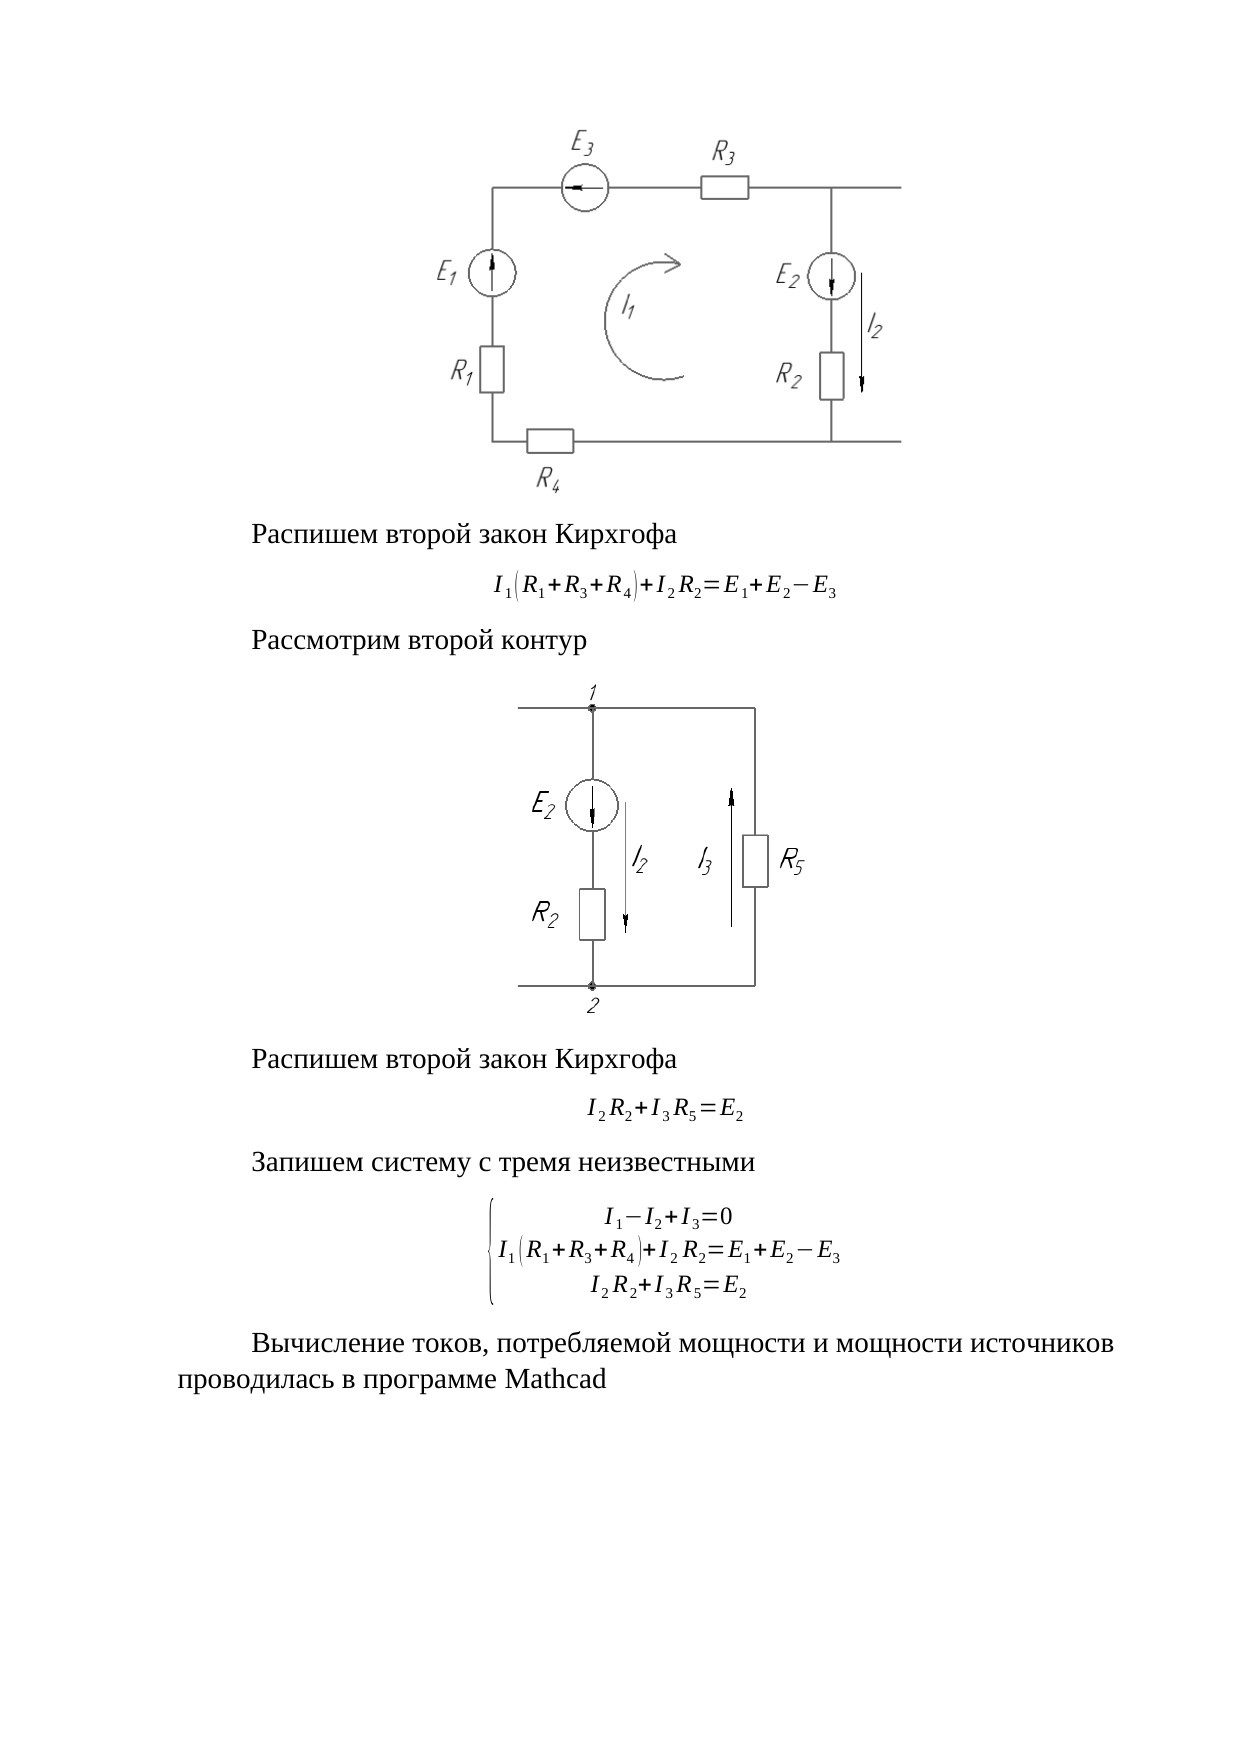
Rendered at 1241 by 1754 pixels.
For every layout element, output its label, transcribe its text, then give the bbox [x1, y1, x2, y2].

text Распишем второй закон Кирхгофа [177, 1041, 1152, 1074]
text Запишем систему с тремя неизвестными [177, 1144, 1152, 1177]
text Рассмотрим второй контур [177, 622, 1152, 656]
text Вычисление токов, потребляемой мощности и мощности источников проводилась в программе Mathcad [177, 1325, 1152, 1395]
text Распишем второй закон Кирхгофа [177, 516, 1152, 550]
